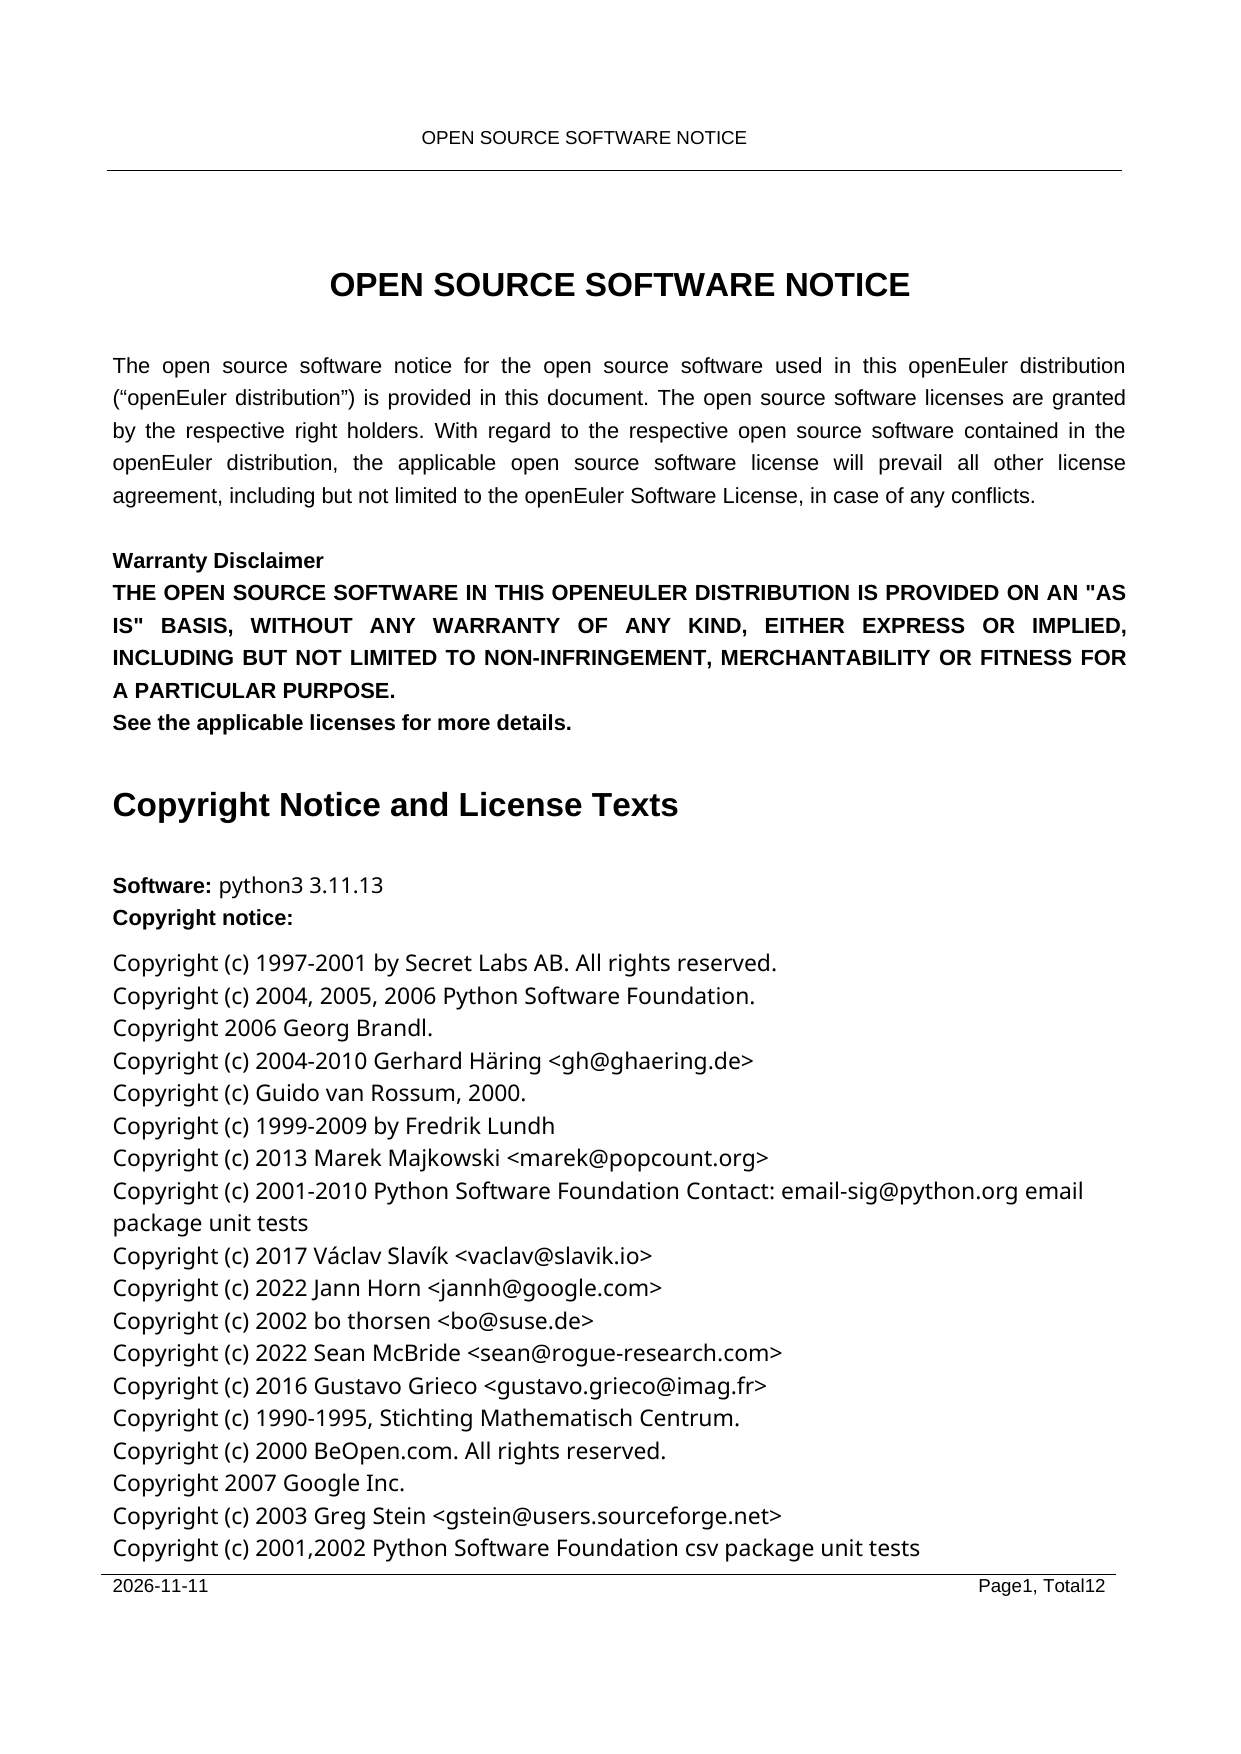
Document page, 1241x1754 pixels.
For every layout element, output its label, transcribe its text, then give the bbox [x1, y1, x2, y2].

text Copyright Notice and License Texts [112, 771, 1128, 836]
title Software: python3 3.11.13 [112, 869, 1128, 901]
text THE OPEN SOURCE SOFTWARE IN THIS OPENEULER DISTRIBUTION IS PROVIDED ON AN "AS IS" BASIS, WITHOUT ANY WARRANTY OF ANY KIND, EITHER EXPRESS OR IMPLIED, INCLUDING BUT NOT LIMITED TO NON-INFRINGEMENT, MERCHANTABILITY OR FITNESS FOR A PARTICULAR PURPOSE. See the applicable licenses for more details. [112, 576, 1128, 739]
text The open source software notice for the open source software used in this openEuler distribution (“openEuler distribution”) is provided in this document. The open source software licenses are granted by the respective right holders. With regard to the respective open source software contained in the openEuler distribution, the applicable open source software license will prevail all other license agreement, including but not limited to the openEuler Software License, in case of any conflicts. [112, 349, 1128, 511]
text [112, 947, 1128, 1564]
text OPEN SOURCE SOFTWARE NOTICE [112, 251, 1128, 316]
text Warranty Disclaimer [112, 544, 1128, 576]
text Copyright notice: [112, 901, 1128, 934]
